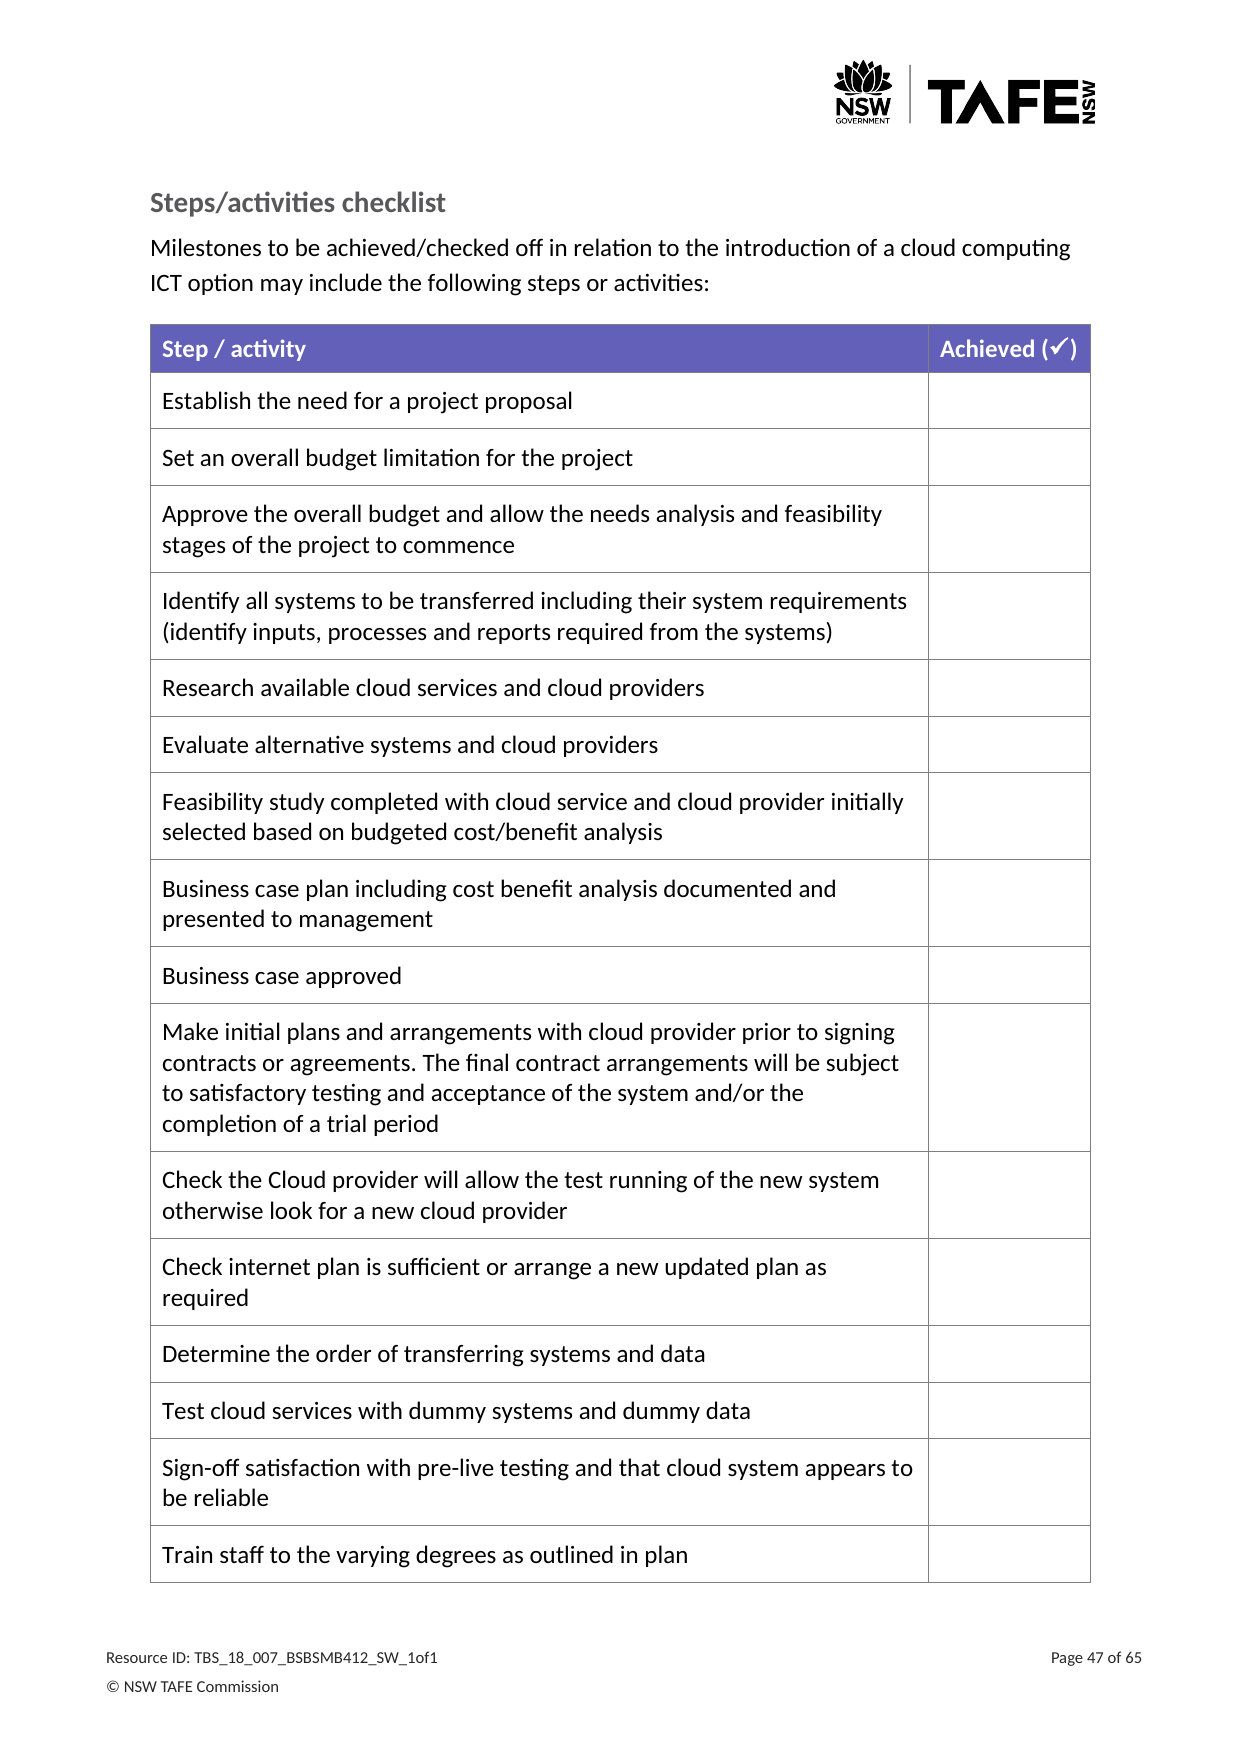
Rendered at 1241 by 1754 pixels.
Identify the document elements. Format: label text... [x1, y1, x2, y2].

table_header Achieved () [929, 325, 1090, 372]
table_cell [929, 373, 1090, 428]
table_cell [929, 860, 1090, 946]
table_cell Evaluate alternative systems and cloud providers [151, 717, 928, 772]
table_cell Determine the order of transferring systems and data [151, 1326, 928, 1382]
text Milestones to be achieved/checked off in relation to the introduction of a cloud computing ICT option may include the following steps or activities: [150, 233, 1090, 298]
table_cell [929, 947, 1090, 1003]
table_cell Feasibility study completed with cloud service and cloud provider initially selected based on budgeted cost/benefit analysis [151, 773, 928, 859]
table_cell [929, 1383, 1090, 1438]
table_cell Identify all systems to be transferred including their system requirements (identify inputs, processes and reports required from the systems) [151, 573, 928, 659]
table_cell [929, 1526, 1090, 1582]
table_cell [929, 717, 1090, 772]
table_cell [929, 573, 1090, 659]
table_cell Approve the overall budget and allow the needs analysis and feasibility stages of the project to commence [151, 486, 928, 572]
table_cell Sign-off satisfaction with pre-live testing and that cloud system appears to be reliable [151, 1439, 928, 1525]
table_cell Train staff to the varying degrees as outlined in plan [151, 1526, 928, 1582]
table_cell Test cloud services with dummy systems and dummy data [151, 1383, 928, 1438]
table_cell Make initial plans and arrangements with cloud provider prior to signing contracts or agreements. The final contract arrangements will be subject to satisfactory testing and acceptance of the system and/or the completion of a trial period [151, 1004, 928, 1151]
table_cell [929, 1239, 1090, 1325]
table_cell [929, 1152, 1090, 1238]
table_cell [929, 773, 1090, 859]
table_cell Check the Cloud provider will allow the test running of the new system otherwise look for a new cloud provider [151, 1152, 928, 1238]
table_cell Business case approved [151, 947, 928, 1003]
table_cell Establish the need for a project proposal [151, 373, 928, 428]
table_cell Business case plan including cost benefit analysis documented and presented to management [151, 860, 928, 946]
table_cell Check internet plan is sufficient or arrange a new updated plan as required [151, 1239, 928, 1325]
table_cell [929, 1004, 1090, 1151]
table_cell Research available cloud services and cloud providers [151, 660, 928, 716]
picture [834, 59, 1095, 125]
table_cell [929, 1439, 1090, 1525]
table_cell [929, 660, 1090, 716]
table_cell Set an overall budget limitation for the project [151, 429, 928, 485]
table_header Step / activity [151, 325, 928, 372]
table_cell [929, 429, 1090, 485]
subtitle Steps/activities checklist [150, 184, 1090, 220]
table_cell [929, 1326, 1090, 1382]
table_cell [929, 486, 1090, 572]
